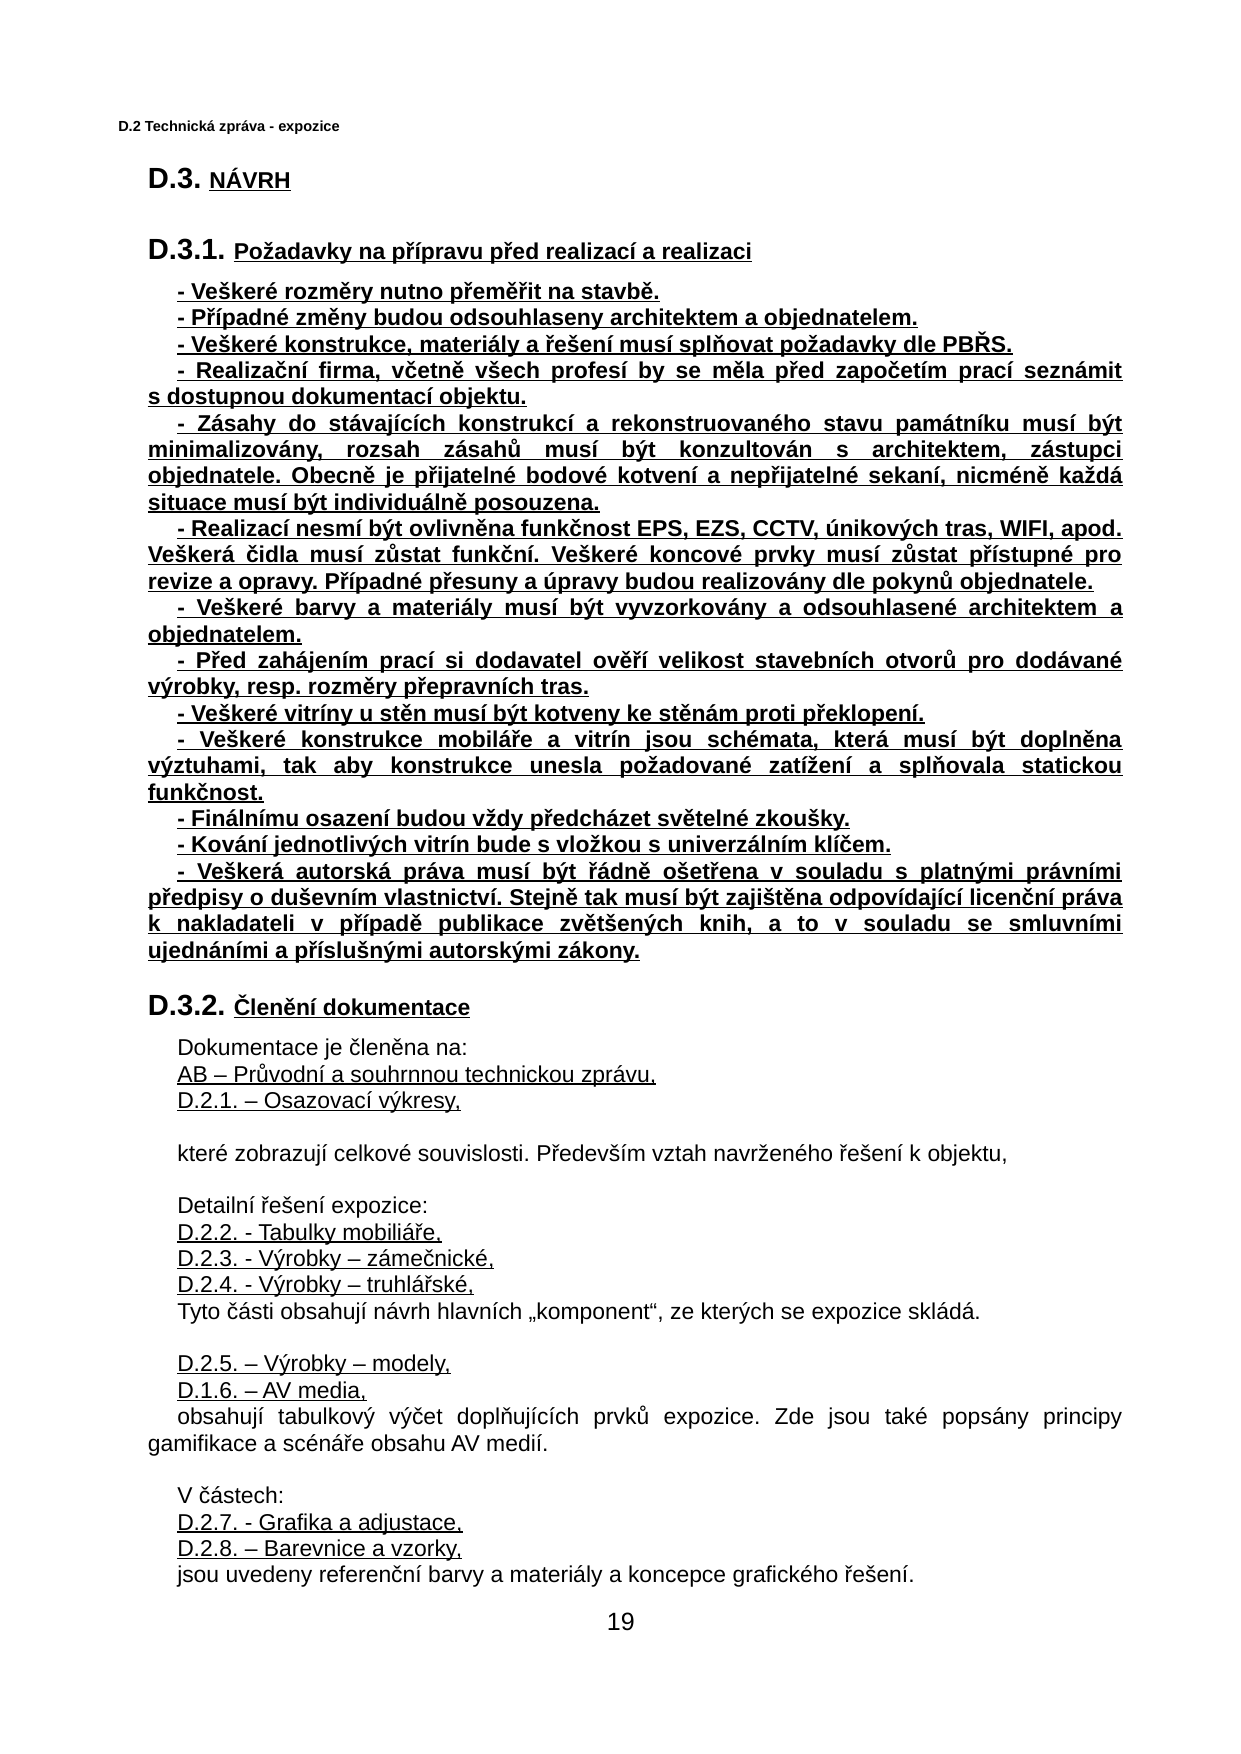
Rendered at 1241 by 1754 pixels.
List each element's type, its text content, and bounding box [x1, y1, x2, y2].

text AB – Průvodní a souhrnnou technickou zprávu, [148, 1061, 1123, 1087]
text - Veškeré konstrukce mobiláře a vitrín jsou schémata, která musí být doplněna výztuhami, tak aby konstrukce unesla požadované zatížení a splňovala statickou funkčnost. [148, 776, 1123, 805]
text - Veškerá autorská práva musí být řádně ošetřena v souladu s platnými právními předpisy o duševním vlastnictví. Stejně tak musí být zajištěna odpovídající licenční práva k nakladateli v případě publikace zvětšených knih, a to v souladu se smluvními ujednáními a příslušnými autorskými zákony. [148, 858, 1123, 907]
text - Zásahy do stávajících konstrukcí a rekonstruovaného stavu památníku musí být minimalizovány, rozsah zásahů musí být konzultován s architektem, zástupci objednatele. Obecně je přijatelné bodové kotvení a nepřijatelné sekaní, nicméně každá situace musí být individuálně posouzena. [148, 410, 1123, 459]
text - Veškerá autorská práva musí být řádně ošetřena v souladu s platnými právními předpisy o duševním vlastnictví. Stejně tak musí být zajištěna odpovídající licenční práva k nakladateli v případě publikace zvětšených knih, a to v souladu se smluvními ujednáními a příslušnými autorskými zákony. [148, 908, 1123, 933]
text D.2.5. – Výrobky – modely, [148, 1350, 1123, 1377]
text Tyto části obsahují návrh hlavních „komponent“, ze kterých se expozice skládá. [148, 1298, 1123, 1324]
text - Veškeré barvy a materiály musí být vyvzorkovány a odsouhlasené architektem a objednatelem. [148, 594, 1123, 647]
text jsou uvedeny referenční barvy a materiály a koncepce grafického řešení. [148, 1561, 1123, 1588]
text - Veškerá autorská práva musí být řádně ošetřena v souladu s platnými právními předpisy o duševním vlastnictví. Stejně tak musí být zajištěna odpovídající licenční práva k nakladateli v případě publikace zvětšených knih, a to v souladu se smluvními ujednáními a příslušnými autorskými zákony. [148, 934, 1123, 963]
text obsahují tabulkový výčet doplňujících prvků expozice. Zde jsou také popsány principy gamifikace a scénáře obsahu AV medií. [148, 1403, 1123, 1456]
text D.2.4. - Výrobky – truhlářské, [148, 1271, 1123, 1298]
subtitle NÁVRH [148, 161, 1123, 194]
text - Realizací nesmí být ovlivněna funkčnost EPS, EZS, CCTV, únikových tras, WIFI, apod. Veškerá čidla musí zůstat funkční. Veškeré koncové prvky musí zůstat přístupné pro revize a opravy. Případné přesuny a úpravy budou realizovány dle pokynů objednatele. [148, 515, 1123, 594]
text - Veškeré vitríny u stěn musí být kotveny ke stěnám proti překlopení. [148, 699, 1123, 726]
text Dokumentace je členěna na: [148, 1034, 1123, 1061]
text D.2.8. – Barevnice a vzorky, [148, 1535, 1123, 1561]
text V částech: [148, 1482, 1123, 1508]
text - Před zahájením prací si dodavatel ověří velikost stavebních otvorů pro dodávané výrobky, resp. rozměry přepravních tras. [148, 647, 1123, 699]
text D.2.7. - Grafika a adjustace, [148, 1508, 1123, 1535]
text D.2.3. - Výrobky – zámečnické, [148, 1245, 1123, 1271]
text - Veškeré konstrukce, materiály a řešení musí splňovat požadavky dle PBŘS. [148, 331, 1123, 357]
text D.1.6. – AV media, [148, 1377, 1123, 1403]
text - Zásahy do stávajících konstrukcí a rekonstruovaného stavu památníku musí být minimalizovány, rozsah zásahů musí být konzultován s architektem, zástupci objednatele. Obecně je přijatelné bodové kotvení a nepřijatelné sekaní, nicméně každá situace musí být individuálně posouzena. [148, 460, 1123, 485]
text - Případné změny budou odsouhlaseny architektem a objednatelem. [148, 304, 1123, 331]
subtitle Členění dokumentace [148, 988, 1123, 1022]
text - Veškeré konstrukce mobiláře a vitrín jsou schémata, která musí být doplněna výztuhami, tak aby konstrukce unesla požadované zatížení a splňovala statickou funkčnost. [148, 726, 1123, 775]
text Detailní řešení expozice: [148, 1192, 1123, 1219]
text - Zásahy do stávajících konstrukcí a rekonstruovaného stavu památníku musí být minimalizovány, rozsah zásahů musí být konzultován s architektem, zástupci objednatele. Obecně je přijatelné bodové kotvení a nepřijatelné sekaní, nicméně každá situace musí být individuálně posouzena. [148, 486, 1123, 515]
subtitle Požadavky na přípravu před realizací a realizaci [148, 232, 1123, 265]
text které zobrazují celkové souvislosti. Především vztah navrženého řešení k objektu, [148, 1139, 1123, 1166]
text D.2.1. – Osazovací výkresy, [148, 1087, 1123, 1113]
text D.2.2. - Tabulky mobiliáře, [148, 1219, 1123, 1245]
text - Finálnímu osazení budou vždy předcházet světelné zkoušky. [148, 805, 1123, 831]
text - Realizační firma, včetně všech profesí by se měla před započetím prací seznámit s dostupnou dokumentací objektu. [148, 357, 1123, 410]
text - Veškeré rozměry nutno přeměřit na stavbě. [148, 278, 1123, 304]
text - Kování jednotlivých vitrín bude s vložkou s univerzálním klíčem. [148, 831, 1123, 858]
